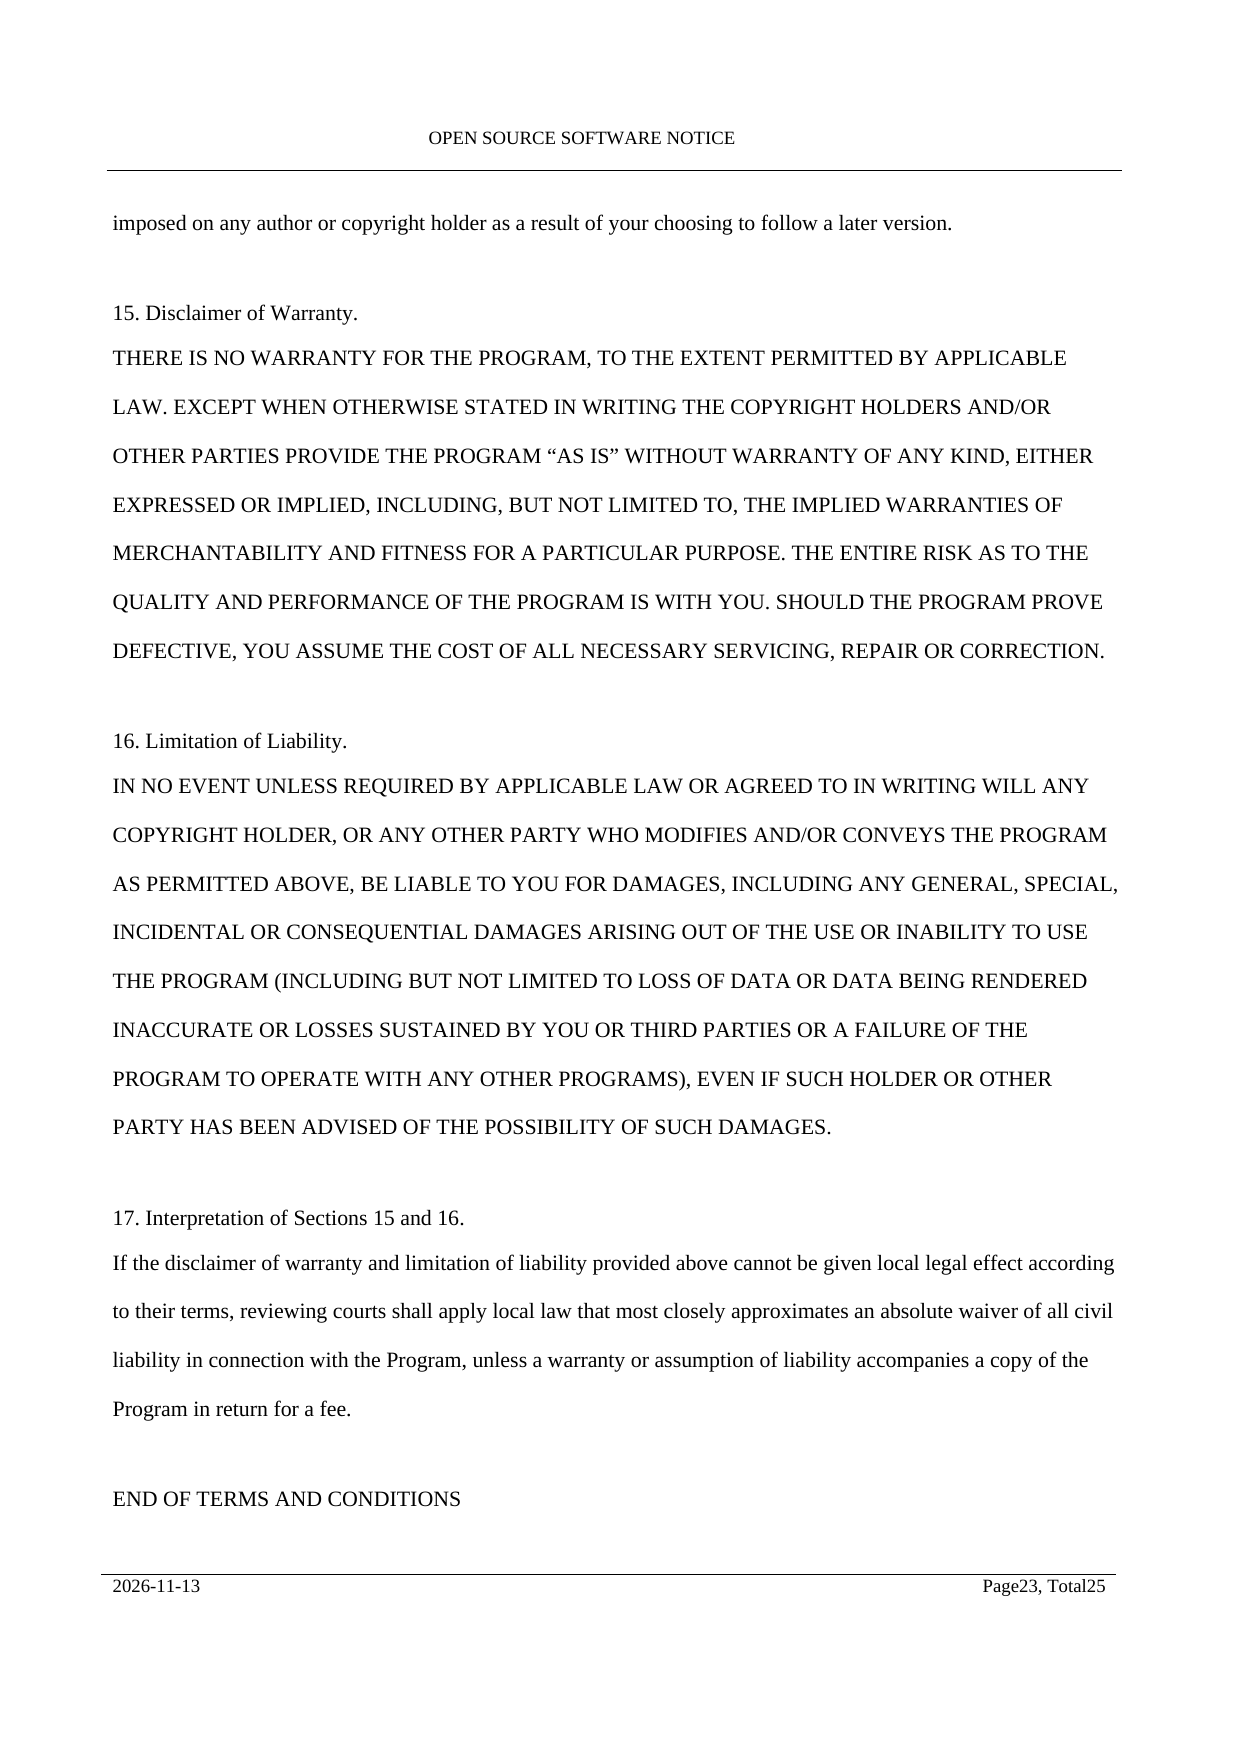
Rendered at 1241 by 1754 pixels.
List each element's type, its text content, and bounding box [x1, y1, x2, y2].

text If the disclaimer of warranty and limitation of liability provided above cannot be given local legal effect according to their terms, reviewing courts shall apply local law that most closely approximates an absolute waiver of all civil liability in connection with the Program, unless a warranty or assumption of liability accompanies a copy of the Program in return for a fee. [112, 1246, 1128, 1425]
text 15. Disclaimer of Warranty. [112, 297, 1128, 329]
text END OF TERMS AND CONDITIONS [112, 1482, 1128, 1515]
text 17. Interpretation of Sections 15 and 16. [112, 1201, 1128, 1233]
text IN NO EVENT UNLESS REQUIRED BY APPLICABLE LAW OR AGREED TO IN WRITING WILL ANY COPYRIGHT HOLDER, OR ANY OTHER PARTY WHO MODIFIES AND/OR CONVEYS THE PROGRAM AS PERMITTED ABOVE, BE LIABLE TO YOU FOR DAMAGES, INCLUDING ANY GENERAL, SPECIAL, INCIDENTAL OR CONSEQUENTIAL DAMAGES ARISING OUT OF THE USE OR INABILITY TO USE THE PROGRAM (INCLUDING BUT NOT LIMITED TO LOSS OF DATA OR DATA BEING RENDERED INACCURATE OR LOSSES SUSTAINED BY YOU OR THIRD PARTIES OR A FAILURE OF THE PROGRAM TO OPERATE WITH ANY OTHER PROGRAMS), EVEN IF SUCH HOLDER OR OTHER PARTY HAS BEEN ADVISED OF THE POSSIBILITY OF SUCH DAMAGES. [112, 769, 1128, 1143]
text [112, 206, 1128, 239]
text THERE IS NO WARRANTY FOR THE PROGRAM, TO THE EXTENT PERMITTED BY APPLICABLE LAW. EXCEPT WHEN OTHERWISE STATED IN WRITING THE COPYRIGHT HOLDERS AND/OR OTHER PARTIES PROVIDE THE PROGRAM “AS IS” WITHOUT WARRANTY OF ANY KIND, EITHER EXPRESSED OR IMPLIED, INCLUDING, BUT NOT LIMITED TO, THE IMPLIED WARRANTIES OF MERCHANTABILITY AND FITNESS FOR A PARTICULAR PURPOSE. THE ENTIRE RISK AS TO THE QUALITY AND PERFORMANCE OF THE PROGRAM IS WITH YOU. SHOULD THE PROGRAM PROVE DEFECTIVE, YOU ASSUME THE COST OF ALL NECESSARY SERVICING, REPAIR OR CORRECTION. [112, 342, 1128, 667]
text 16. Limitation of Liability. [112, 724, 1128, 757]
